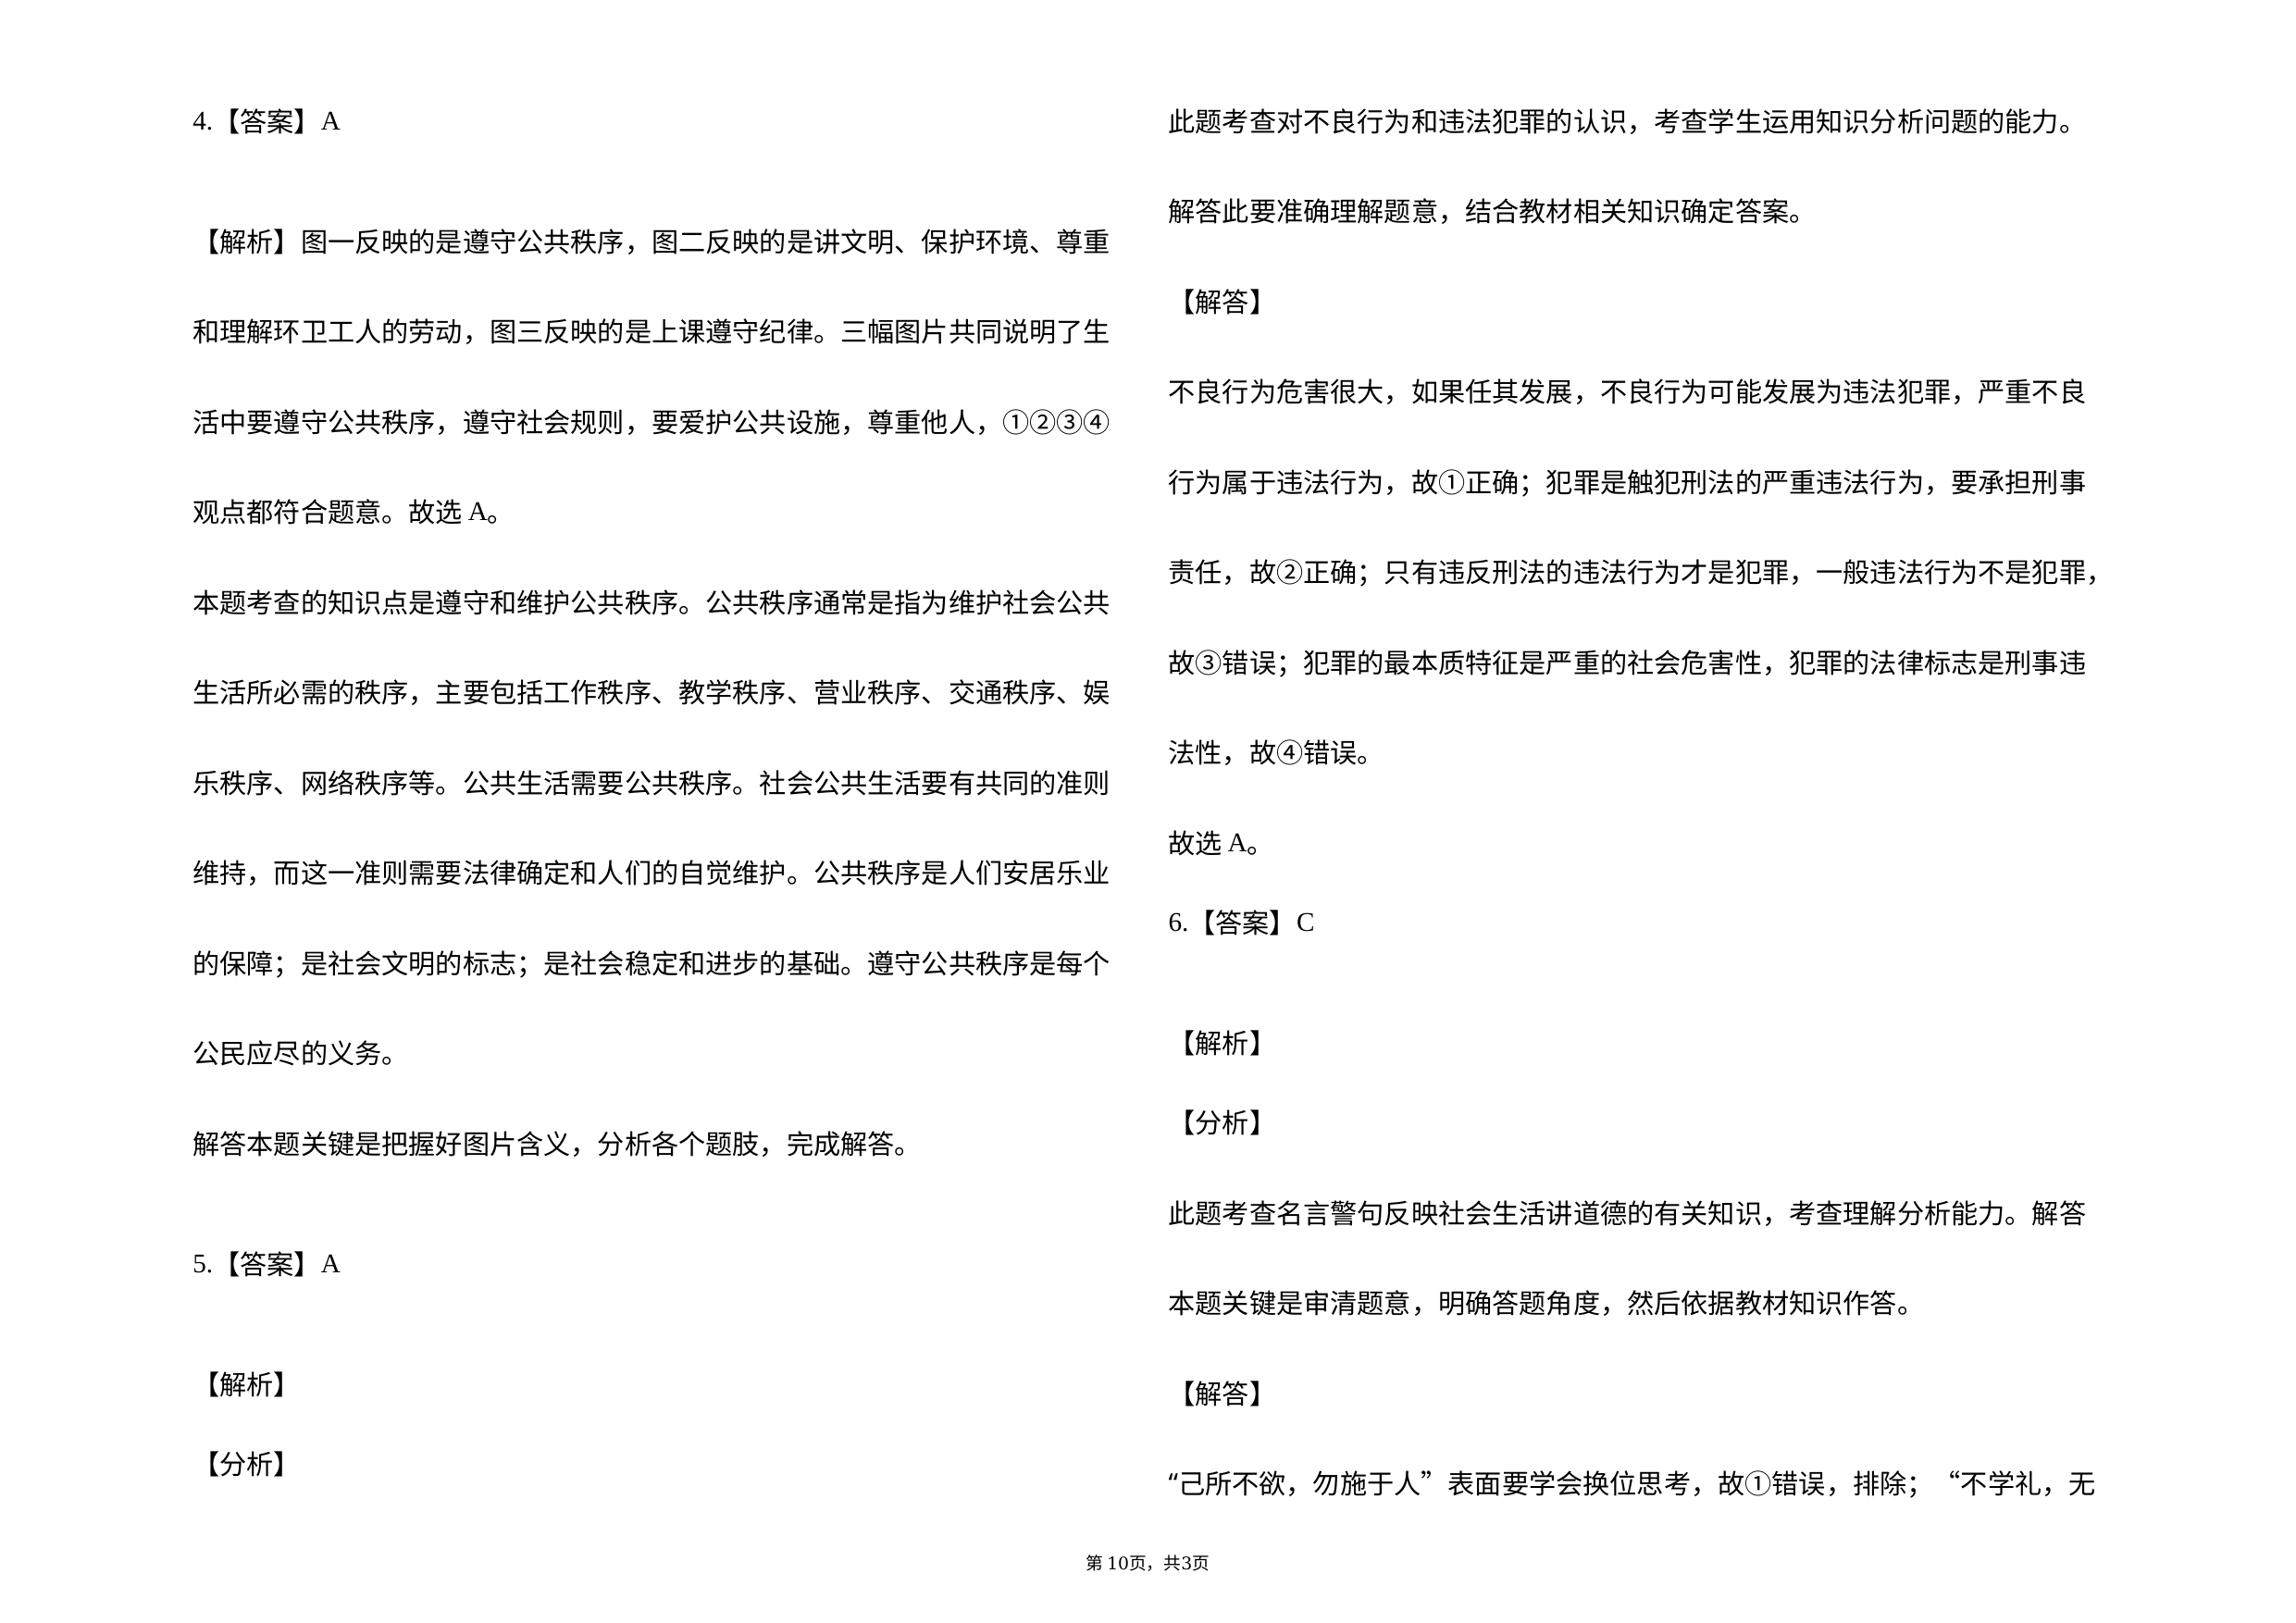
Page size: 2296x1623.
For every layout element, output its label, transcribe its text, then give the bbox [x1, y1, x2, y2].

text 6.【答案】C [1168, 891, 2103, 997]
text 【解析】 [192, 1353, 1127, 1413]
text 4.【答案】A [192, 90, 1127, 195]
text 【解析】图一反映的是遵守公共秩序，图二反映的是讲文明、保护环境、尊重和理解环卫工人的劳动，图三反映的是上课遵守纪律。三幅图片共同说明了生活中要遵守公共秩序，遵守社会规则，要爱护公共设施，尊重他人，①②③④观点都符合题意。故选A。 本题考查的知识点是遵守和维护公共秩序。公共秩序通常是指为维护社会公共生活所必需的秩序，主要包括工作秩序、教学秩序、营业秩序、交通秩序、娱乐秩序、网络秩序等。公共生活需要公共秩序。社会公共生活要有共同的准则维持，而这一准则需要法律确定和人们的自觉维护。公共秩序是人们安居乐业的保障；是社会文明的标志；是社会稳定和进步的基础。遵守公共秩序是每个公民应尽的义务。 解答本题关键是把握好图片含义，分析各个题肢，完成解答。 [192, 210, 1127, 1218]
text 【解析】 [1168, 1011, 2103, 1072]
text 5.【答案】A [192, 1233, 1127, 1338]
text 【分析】 此题考查对不良行为和违法犯罪的认识，考查学生运用知识分析问题的能力。解答此要准确理解题意，结合教材相关知识确定答案。 【解答】 不良行为危害很大，如果任其发展，不良行为可能发展为违法犯罪，严重不良行为属于违法行为，故①正确；犯罪是触犯刑法的严重违法行为，要承担刑事责任，故②正确；只有违反刑法的违法行为才是犯罪，一般违法行为不是犯罪，故③错误；犯罪的最本质特征是严重的社会危害性，犯罪的法律标志是刑事违法性，故④错误。 故选A。 [1168, 90, 2103, 872]
text 【分析】 此题考查对不良行为和违法犯罪的认识，考查学生运用知识分析问题的能力。解答此要准确理解题意，结合教材相关知识确定答案。 【解答】 不良行为危害很大，如果任其发展，不良行为可能发展为违法犯罪，严重不良行为属于违法行为，故①正确；犯罪是触犯刑法的严重违法行为，要承担刑事责任，故②正确；只有违反刑法的违法行为才是犯罪，一般违法行为不是犯罪，故③错误；犯罪的最本质特征是严重的社会危害性，犯罪的法律标志是刑事违法性，故④错误。 故选A。 [192, 1432, 1127, 1493]
